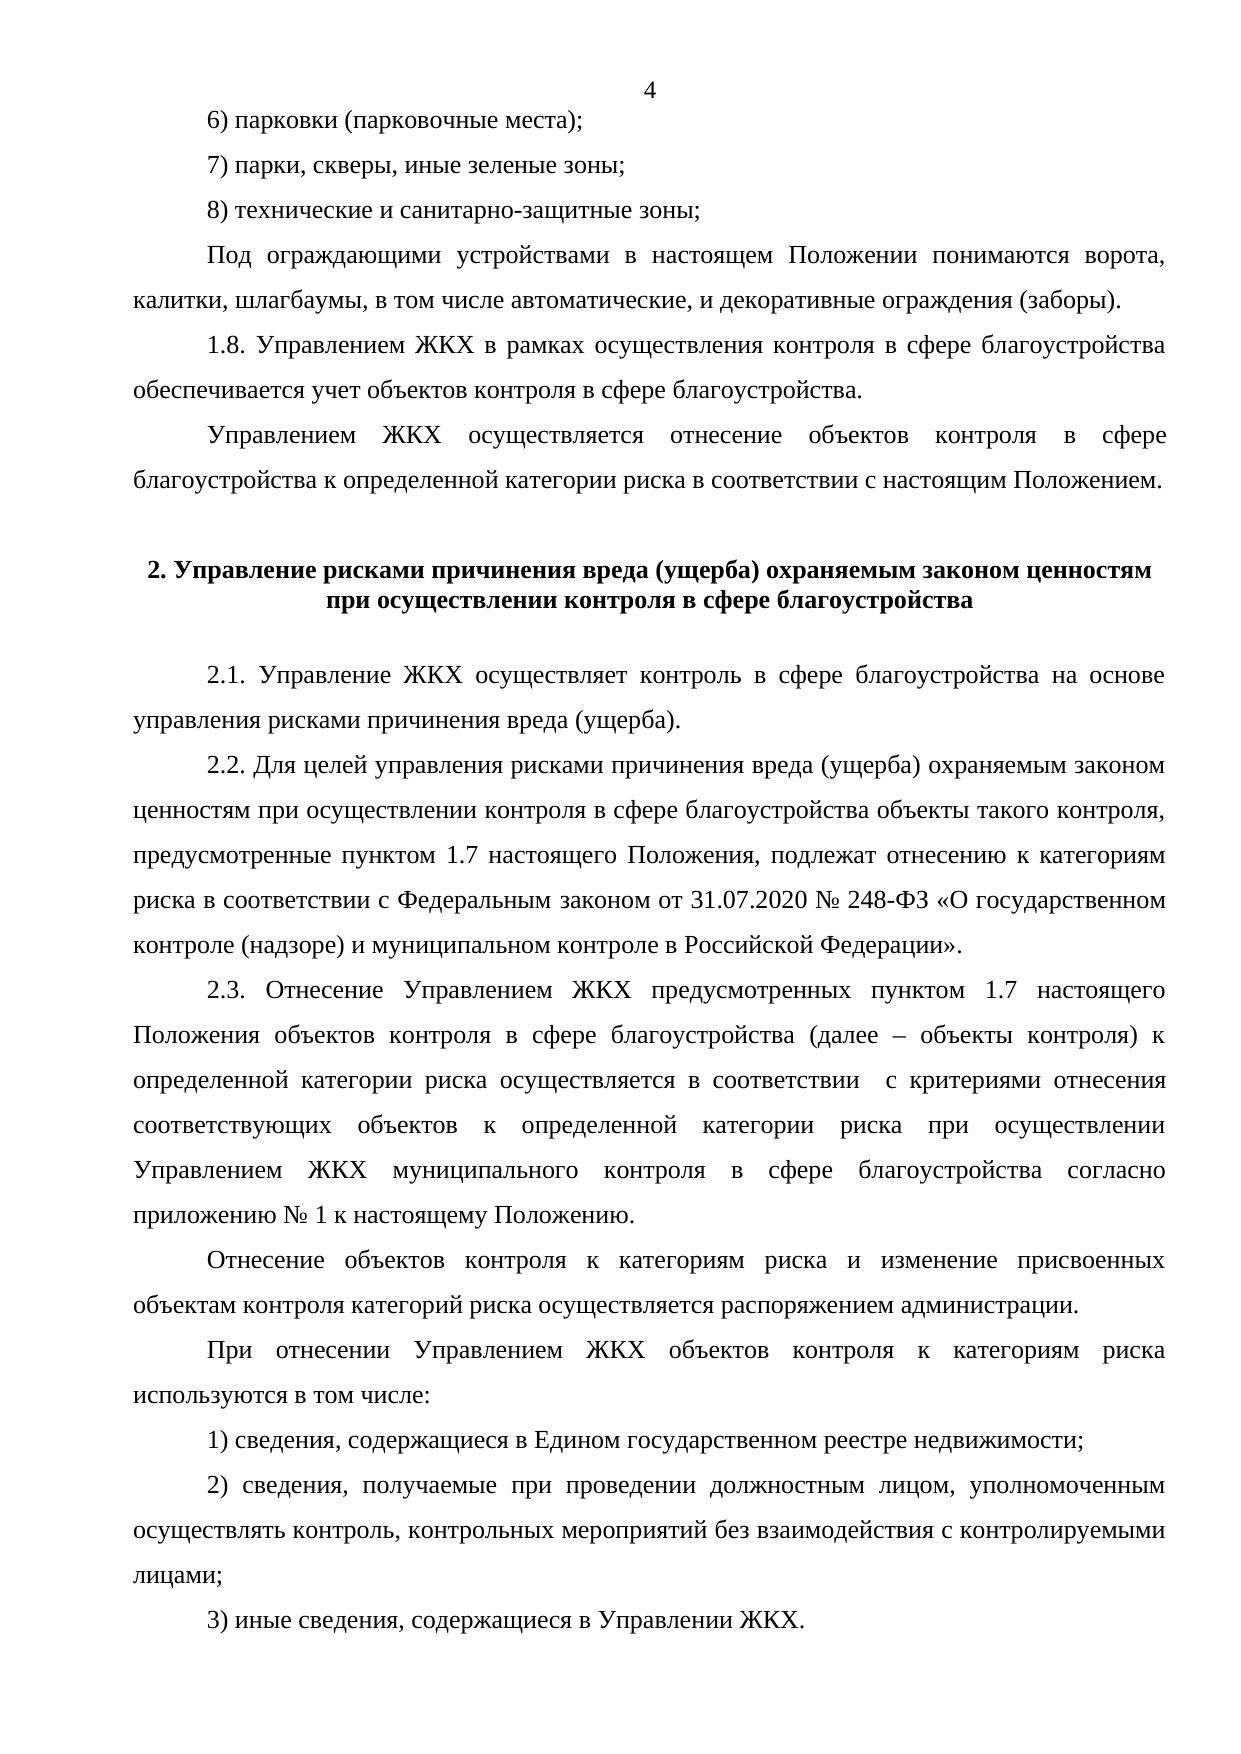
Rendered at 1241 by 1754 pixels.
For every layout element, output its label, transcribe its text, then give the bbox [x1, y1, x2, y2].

text Управлением ЖКХ осуществляется отнесение объектов контроля в сфере благоустройства к определенной категории риска в соответствии с настоящим Положением. [133, 419, 1167, 494]
text 1.8. Управлением ЖКХ в рамках осуществления контроля в сфере благоустройства обеспечивается учет объектов контроля в сфере благоустройства. [133, 329, 1167, 404]
text 1) сведения, содержащиеся в Едином государственном реестре недвижимости; [133, 1424, 1167, 1454]
text 2.2. Для целей управления рисками причинения вреда (ущерба) охраняемым законом ценностям при осуществлении контроля в сфере благоустройства объекты такого контроля, предусмотренные пунктом 1.7 настоящего Положения, подлежат отнесению к категориям риска в соответствии с Федеральным законом от 31.07.2020 № 248-ФЗ «О государственном контроле (надзоре) и муниципальном контроле в Российской Федерации». [133, 749, 1167, 959]
text 6) парковки (парковочные места); [133, 104, 1167, 134]
text 2.1. Управление ЖКХ осуществляет контроль в сфере благоустройства на основе управления рисками причинения вреда (ущерба). [133, 659, 1167, 734]
text 3) иные сведения, содержащиеся в Управлении ЖКХ. [133, 1604, 1167, 1634]
text 7) парки, скверы, иные зеленые зоны; [133, 149, 1167, 179]
text Отнесение объектов контроля к категориям риска и изменение присвоенных объектам контроля категорий риска осуществляется распоряжением администрации. [133, 1244, 1167, 1319]
text 2) сведения, получаемые при проведении должностным лицом, уполномоченным осуществлять контроль, контрольных мероприятий без взаимодействия с контролируемыми лицами; [133, 1469, 1167, 1589]
text 2.3. Отнесение Управлением ЖКХ предусмотренных пунктом 1.7 настоящего Положения объектов контроля в сфере благоустройства (далее – объекты контроля) к определенной категории риска осуществляется в соответствии c критериями отнесения соответствующих объектов к определенной категории риска при осуществлении Управлением ЖКХ муниципального контроля в сфере благоустройства согласно приложению № 1 к настоящему Положению. [133, 974, 1167, 1229]
text 2. Управление рисками причинения вреда (ущерба) охраняемым законом ценностям при осуществлении контроля в сфере благоустройства [133, 554, 1167, 614]
text Под ограждающими устройствами в настоящем Положении понимаются ворота, калитки, шлагбаумы, в том числе автоматические, и декоративные ограждения (заборы). [133, 239, 1167, 314]
text 8) технические и санитарно-защитные зоны; [133, 194, 1167, 224]
text При отнесении Управлением ЖКХ объектов контроля к категориям риска используются в том числе: [133, 1334, 1167, 1409]
